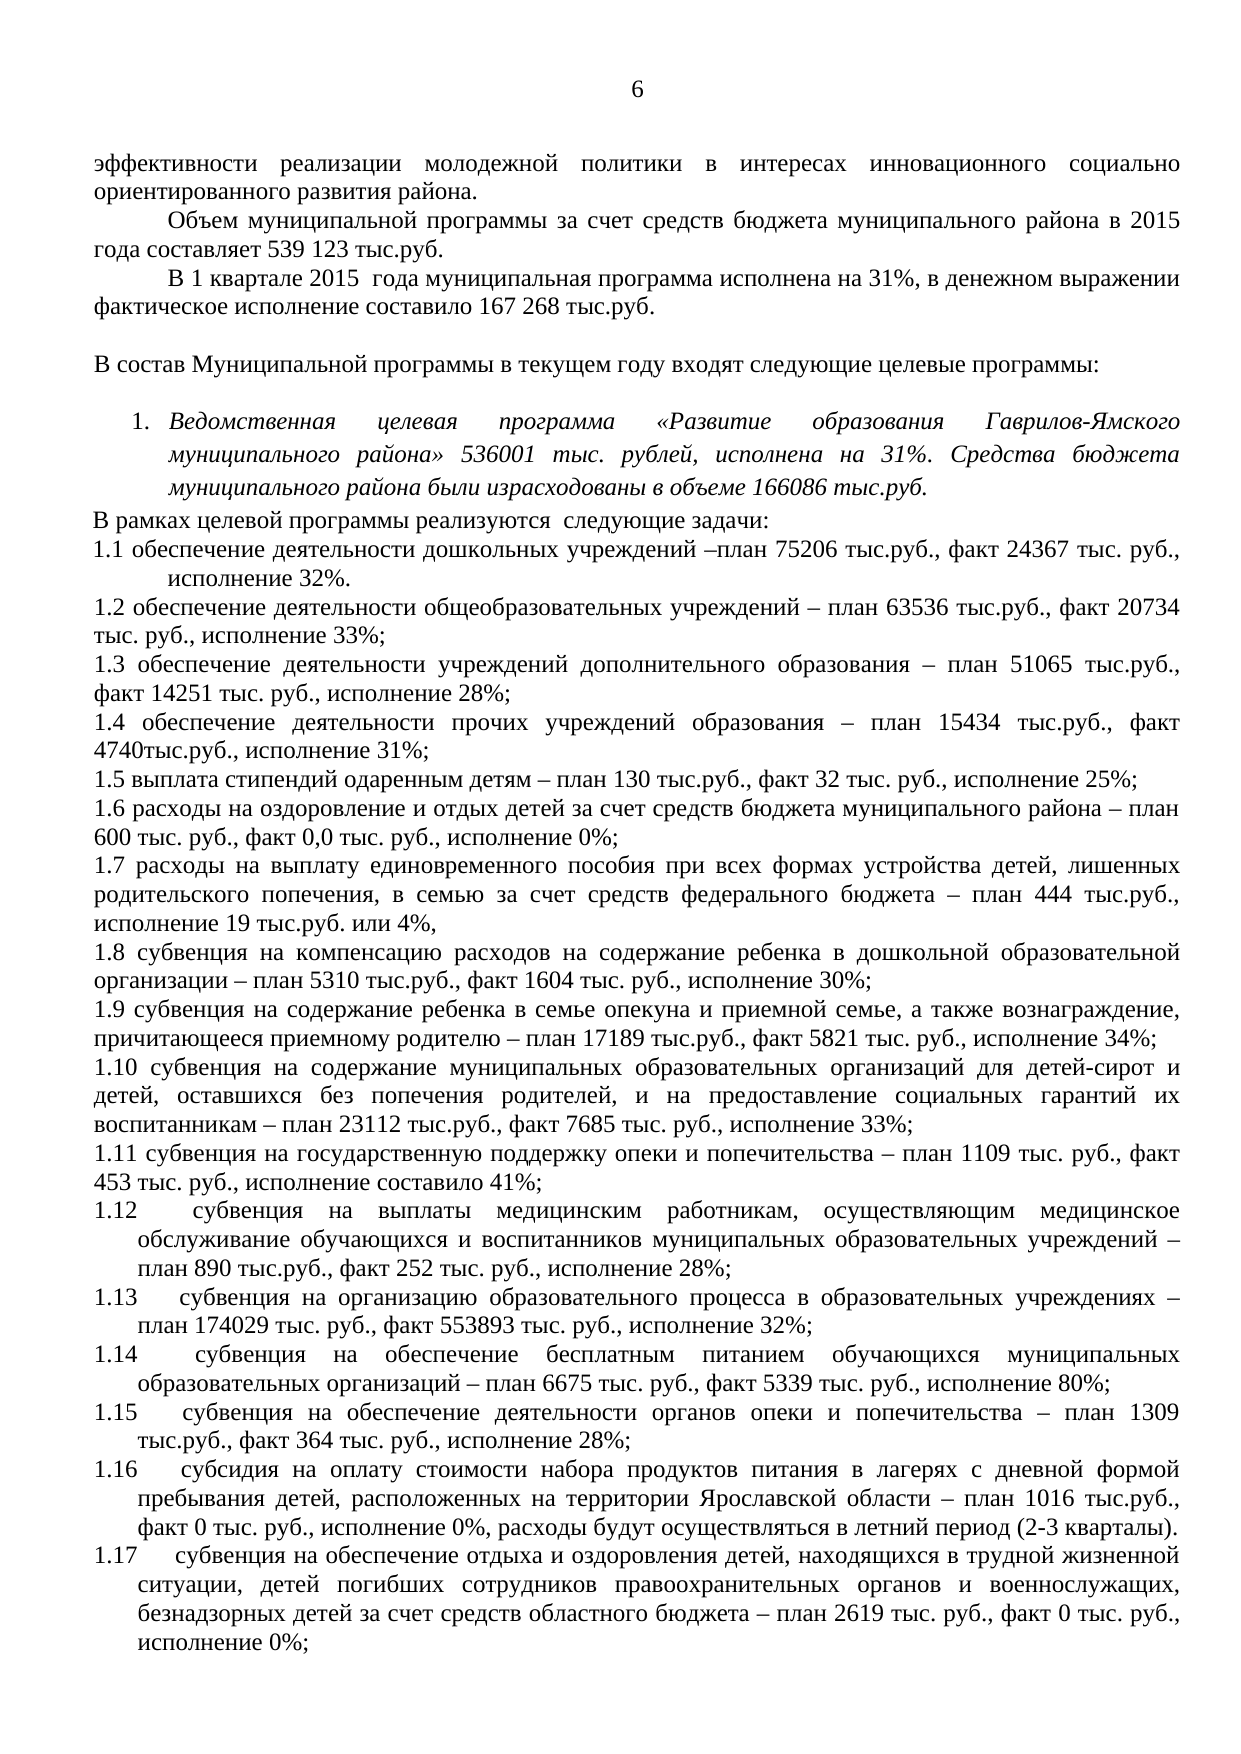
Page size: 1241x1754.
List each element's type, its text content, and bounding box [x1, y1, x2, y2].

text 1.4 обеспечение деятельности прочих учреждений образования – план 15434 тыс.руб., факт 4740тыс.руб., исполнение 31%; [94, 707, 1181, 764]
text В состав Муниципальной программы в текущем году входят следующие целевые программы: [94, 349, 1181, 378]
text 1.7 расходы на выплату единовременного пособия при всех формах устройства детей, лишенных родительского попечения, в семью за счет средств федерального бюджета – план 444 тыс.руб., исполнение 19 тыс.руб. или 4%, [94, 851, 1181, 937]
list В рамках целевой программы реализуются следующие задачи: [92, 506, 1181, 534]
text 1.9 субвенция на содержание ребенка в семье опекуна и приемной семье, а также вознаграждение, причитающееся приемному родителю – план 17189 тыс.руб., факт 5821 тыс. руб., исполнение 34%; [94, 994, 1181, 1052]
text В 1 квартале 2015 года муниципальная программа исполнена на 31%, в денежном выражении фактическое исполнение составило 167 268 тыс.руб. [94, 263, 1181, 320]
list субсидия на оплату стоимости набора продуктов питания в лагерях с дневной формой пребывания детей, расположенных на территории Ярославской области – план 1016 тыс.руб., факт 0 тыс. руб., исполнение 0%, расходы будут осуществляться в летний период (2-3 кварталы). [94, 1454, 1181, 1541]
list Ведомственная целевая программа «Развитие образования Гаврилов-Ямского муниципального района» 536001 тыс. рублей, исполнена на 31%. Средства бюджета муниципального района были израсходованы в объеме 166086 тыс.руб. [131, 406, 1181, 501]
text 1.10 субвенция на содержание муниципальных образовательных организаций для детей-сирот и детей, оставшихся без попечения родителей, и на предоставление социальных гарантий их воспитанникам – план 23112 тыс.руб., факт 7685 тыс. руб., исполнение 33%; [94, 1052, 1181, 1138]
text Объем муниципальной программы за счет средств бюджета муниципального района в 2015 года составляет 539 123 тыс.руб. [94, 205, 1181, 263]
list субвенция на обеспечение бесплатным питанием обучающихся муниципальных образовательных организаций – план 6675 тыс. руб., факт 5339 тыс. руб., исполнение 80%; [94, 1339, 1181, 1397]
text 1.3 обеспечение деятельности учреждений дополнительного образования – план 51065 тыс.руб., факт 14251 тыс. руб., исполнение 28%; [94, 649, 1181, 707]
text 1.5 выплата стипендий одаренным детям – план 130 тыс.руб., факт 32 тыс. руб., исполнение 25%; [94, 764, 1181, 793]
list субвенция на организацию образовательного процесса в образовательных учреждениях – план 174029 тыс. руб., факт 553893 тыс. руб., исполнение 32%; [94, 1282, 1181, 1339]
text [94, 148, 1181, 205]
text 1.6 расходы на оздоровление и отдых детей за счет средств бюджета муниципального района – план 600 тыс. руб., факт 0,0 тыс. руб., исполнение 0%; [94, 793, 1181, 851]
text 1.2 обеспечение деятельности общеобразовательных учреждений – план 63536 тыс.руб., факт 20734 тыс. руб., исполнение 33%; [94, 592, 1181, 649]
text 1.11 субвенция на государственную поддержку опеки и попечительства – план 1109 тыс. руб., факт 453 тыс. руб., исполнение составило 41%; [94, 1138, 1181, 1196]
text 1.8 субвенция на компенсацию расходов на содержание ребенка в дошкольной образовательной организации – план 5310 тыс.руб., факт 1604 тыс. руб., исполнение 30%; [94, 937, 1181, 994]
list субвенция на выплаты медицинским работникам, осуществляющим медицинское обслуживание обучающихся и воспитанников муниципальных образовательных учреждений – план 890 тыс.руб., факт 252 тыс. руб., исполнение 28%; [94, 1196, 1181, 1282]
list 1.1 обеспечение деятельности дошкольных учреждений –план 75206 тыс.руб., факт 24367 тыс. руб., исполнение 32%. [92, 534, 1181, 592]
list субвенция на обеспечение отдыха и оздоровления детей, находящихся в трудной жизненной ситуации, детей погибших сотрудников правоохранительных органов и военнослужащих, безнадзорных детей за счет средств областного бюджета – план 2619 тыс. руб., факт 0 тыс. руб., исполнение 0%; [94, 1541, 1181, 1656]
list субвенция на обеспечение деятельности органов опеки и попечительства – план 1309 тыс.руб., факт 364 тыс. руб., исполнение 28%; [94, 1397, 1181, 1454]
